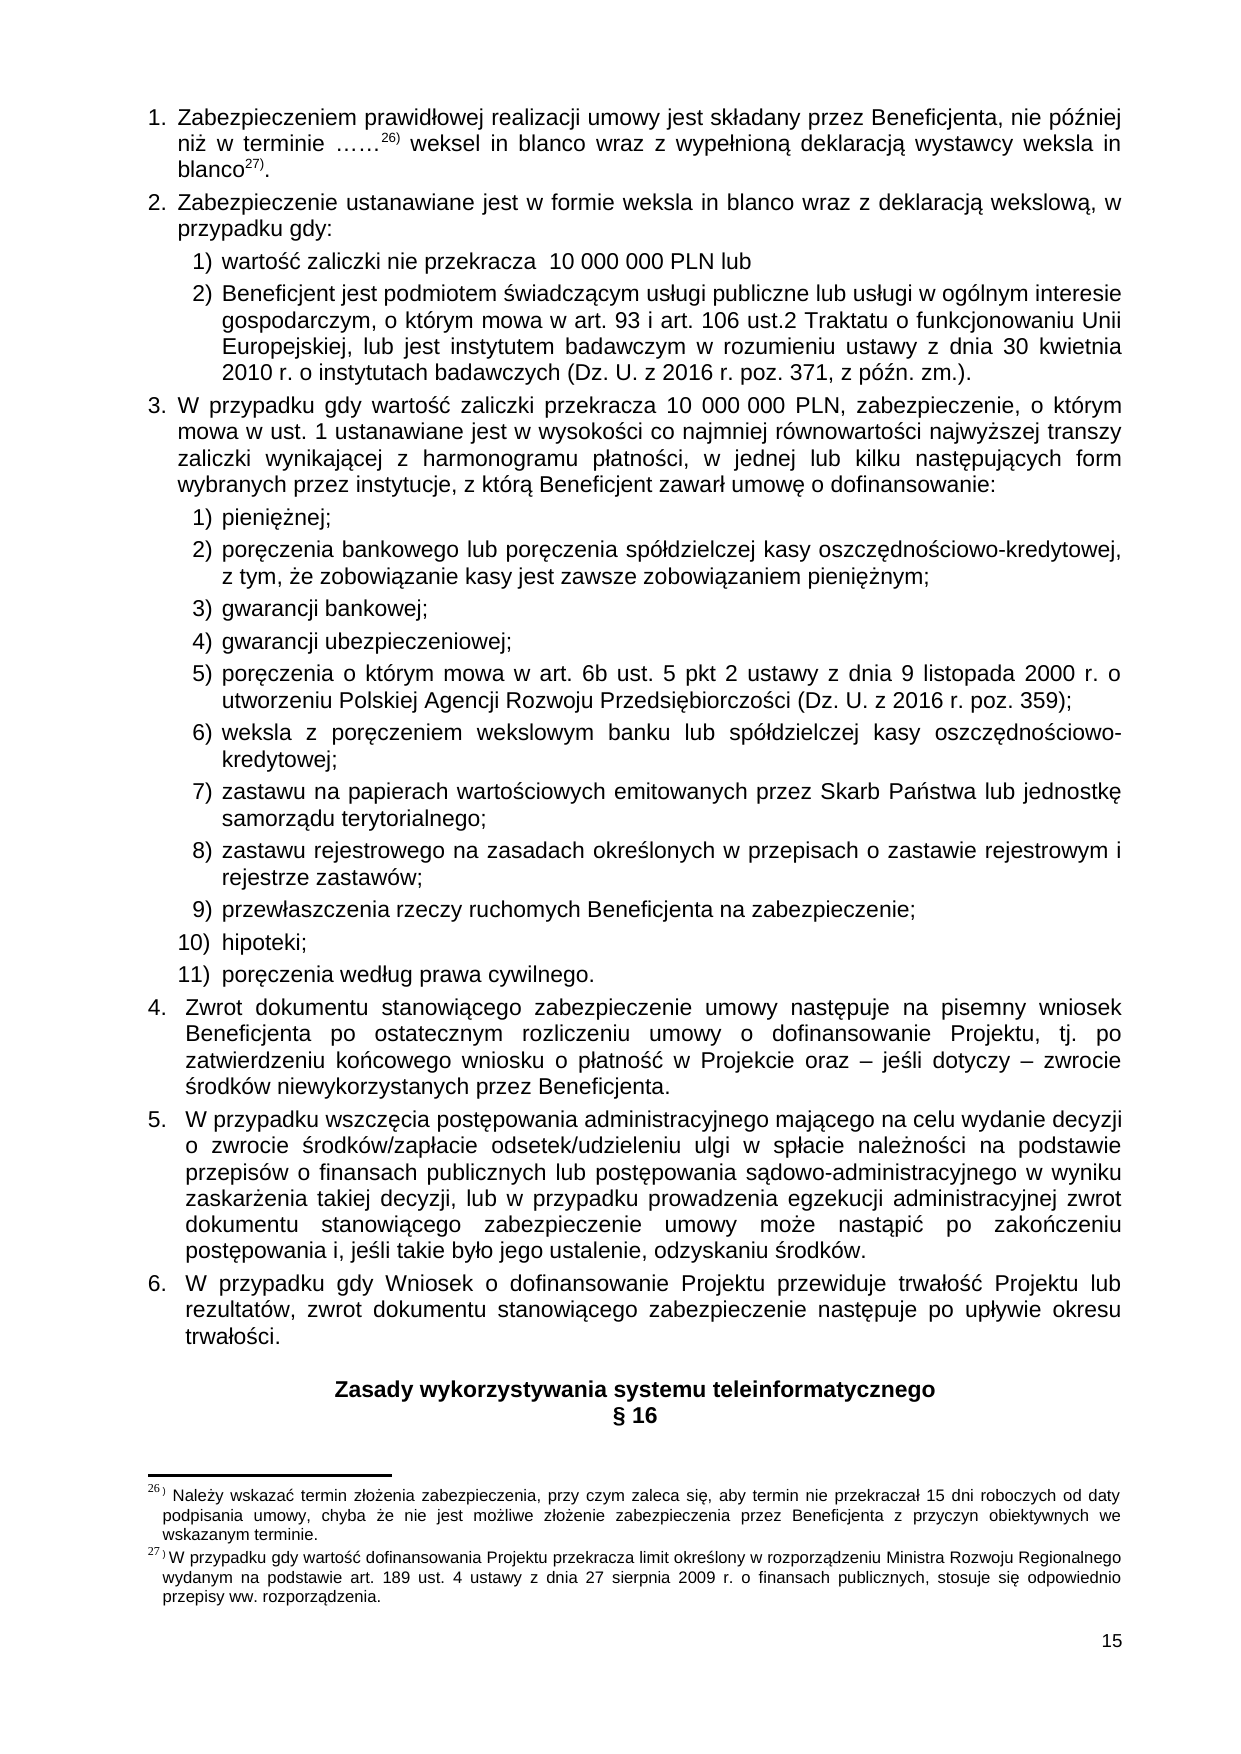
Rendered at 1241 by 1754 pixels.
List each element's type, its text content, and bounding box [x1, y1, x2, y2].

subtitle § 16 [148, 1402, 1122, 1428]
list weksla z poręczeniem wekslowym banku lub spółdzielczej kasy oszczędnościowo-kredytowej; [192, 719, 1122, 772]
list przewłaszczenia rzeczy ruchomych Beneficjenta na zabezpieczenie; [192, 896, 1122, 923]
list Zabezpieczenie ustanawiane jest w formie weksla in blanco wraz z deklaracją wekslową, w przypadku gdy: [148, 189, 1122, 241]
list Zwrot dokumentu stanowiącego zabezpieczenie umowy następuje na pisemny wniosek Beneficjenta po ostatecznym rozliczeniu umowy o dofinansowanie Projektu, tj. po zatwierdzeniu końcowego wniosku o płatność w Projekcie oraz – jeśli dotyczy – zwrocie środków niewykorzystanych przez Beneficjenta. [148, 994, 1122, 1099]
list hipoteki; [177, 929, 1122, 955]
list gwarancji bankowej; [192, 595, 1122, 622]
list poręczenia o którym mowa w art. 6b ust. 5 pkt 2 ustawy z dnia 9 listopada 2000 r. o utworzeniu Polskiej Agencji Rozwoju Przedsiębiorczości (Dz. U. z 2016 r. poz. 359); [192, 660, 1122, 713]
list poręczenia według prawa cywilnego. [177, 961, 1122, 988]
list Zabezpieczeniem prawidłowej realizacji umowy jest składany przez Beneficjenta, nie później niż w terminie ……) weksel in blanco wraz z wypełnioną deklaracją wystawcy weksla in blanco). [148, 103, 1122, 182]
list gwarancji ubezpieczeniowej; [192, 628, 1122, 654]
list W przypadku gdy Wniosek o dofinansowanie Projektu przewiduje trwałość Projektu lub rezultatów, zwrot dokumentu stanowiącego zabezpieczenie następuje po upływie okresu trwałości. [148, 1270, 1122, 1349]
subtitle Zasady wykorzystywania systemu teleinformatycznego [148, 1376, 1122, 1402]
list W przypadku wszczęcia postępowania administracyjnego mającego na celu wydanie decyzji o zwrocie środków/zapłacie odsetek/udzieleniu ulgi w spłacie należności na podstawie przepisów o finansach publicznych lub postępowania sądowo-administracyjnego w wyniku zaskarżenia takiej decyzji, lub w przypadku prowadzenia egzekucji administracyjnej zwrot dokumentu stanowiącego zabezpieczenie umowy może nastąpić po zakończeniu postępowania i, jeśli takie było jego ustalenie, odzyskaniu środków. [148, 1106, 1122, 1264]
list W przypadku gdy wartość zaliczki przekracza 10 000 000 PLN, zabezpieczenie, o którym mowa w ust. 1 ustanawiane jest w wysokości co najmniej równowartości najwyższej transzy zaliczki wynikającej z harmonogramu płatności, w jednej lub kilku następujących form wybranych przez instytucje, z którą Beneficjent zawarł umowę o dofinansowanie: [148, 392, 1122, 497]
list Beneficjent jest podmiotem świadczącym usługi publiczne lub usługi w ogólnym interesie gospodarczym, o którym mowa w art. 93 i art. 106 ust.2 Traktatu o funkcjonowaniu Unii Europejskiej, lub jest instytutem badawczym w rozumieniu ustawy z dnia 30 kwietnia 2010 r. o instytutach badawczych (Dz. U. z 2016 r. poz. 371, z późn. zm.). [192, 280, 1122, 386]
list poręczenia bankowego lub poręczenia spółdzielczej kasy oszczędnościowo-kredytowej, z tym, że zobowiązanie kasy jest zawsze zobowiązaniem pieniężnym; [192, 536, 1122, 589]
list pieniężnej; [192, 504, 1122, 530]
list zastawu na papierach wartościowych emitowanych przez Skarb Państwa lub jednostkę samorządu terytorialnego; [192, 778, 1122, 831]
list wartość zaliczki nie przekracza 10 000 000 PLN lub [177, 248, 1122, 274]
list zastawu rejestrowego na zasadach określonych w przepisach o zastawie rejestrowym i rejestrze zastawów; [192, 837, 1122, 890]
